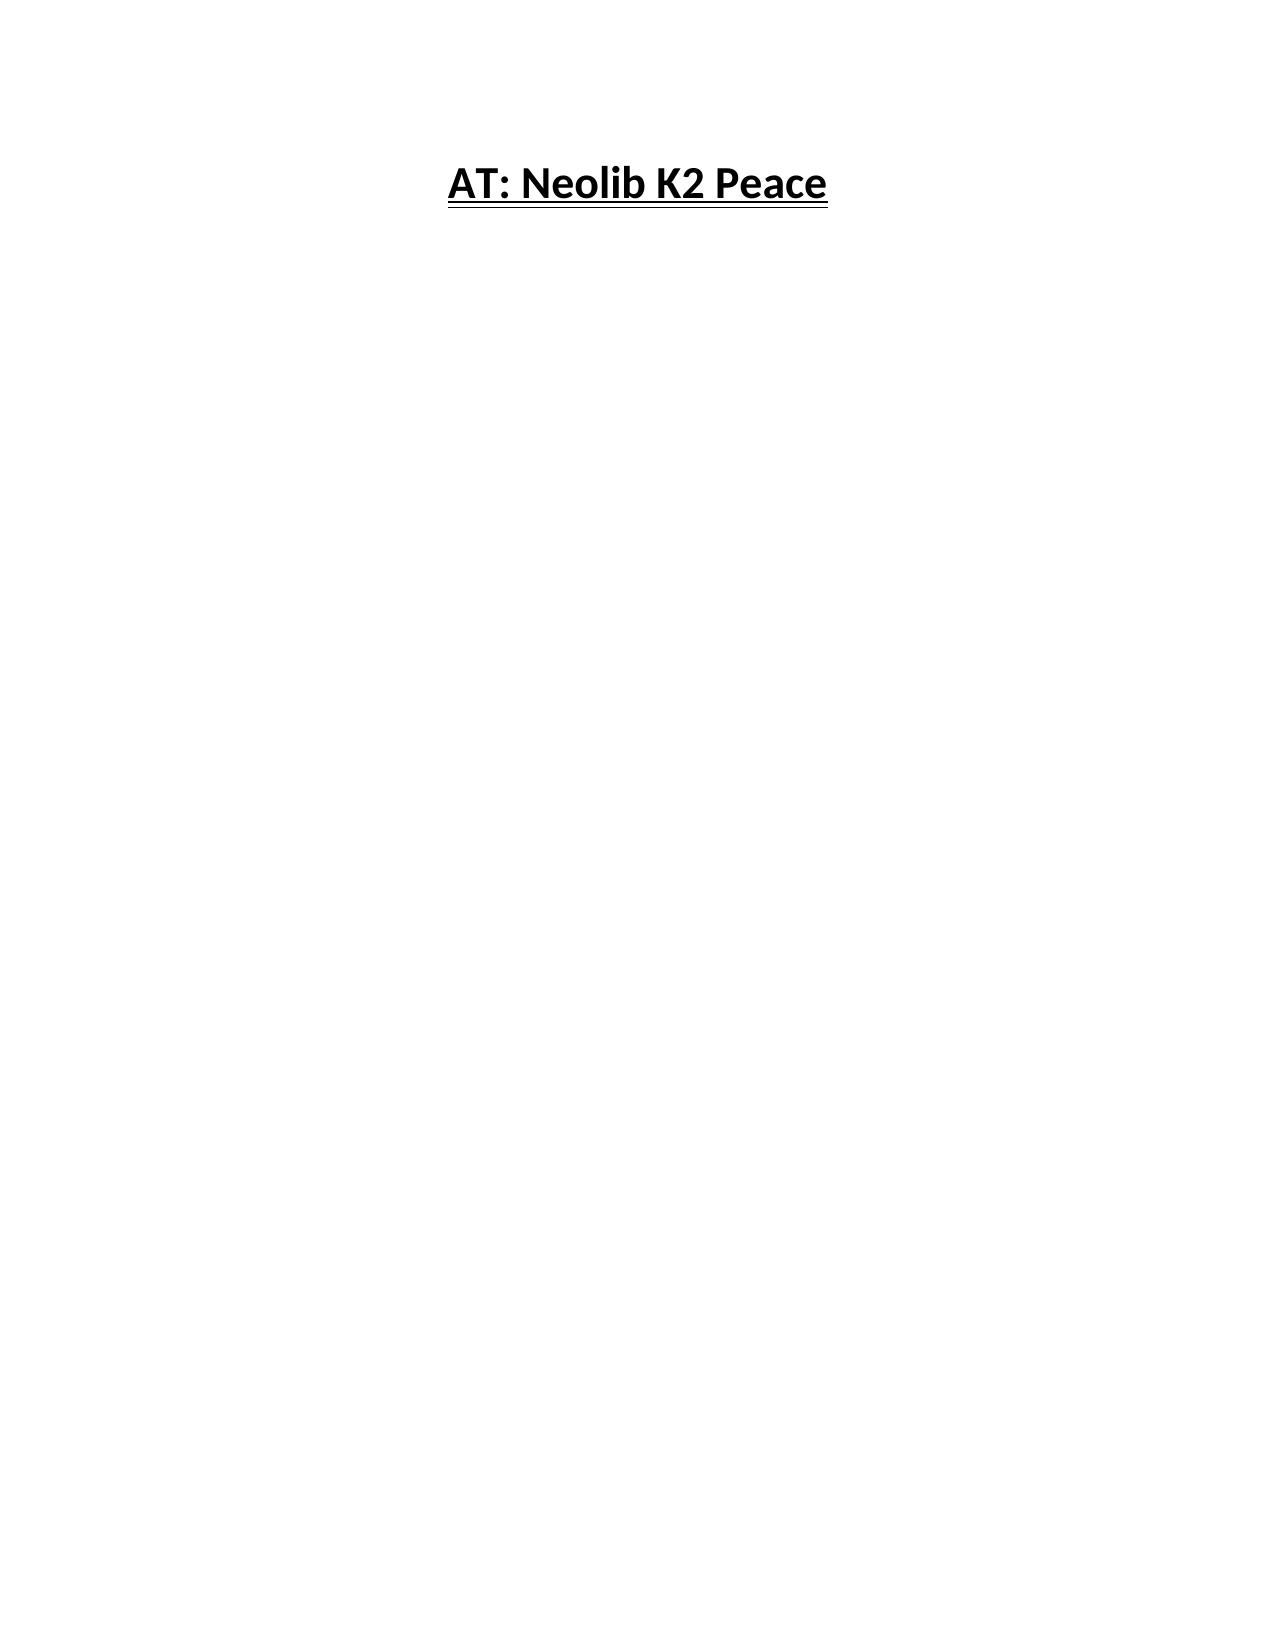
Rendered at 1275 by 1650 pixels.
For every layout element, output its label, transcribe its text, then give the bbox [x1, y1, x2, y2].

subtitle AT: Neolib K2 Peace [150, 154, 1125, 210]
